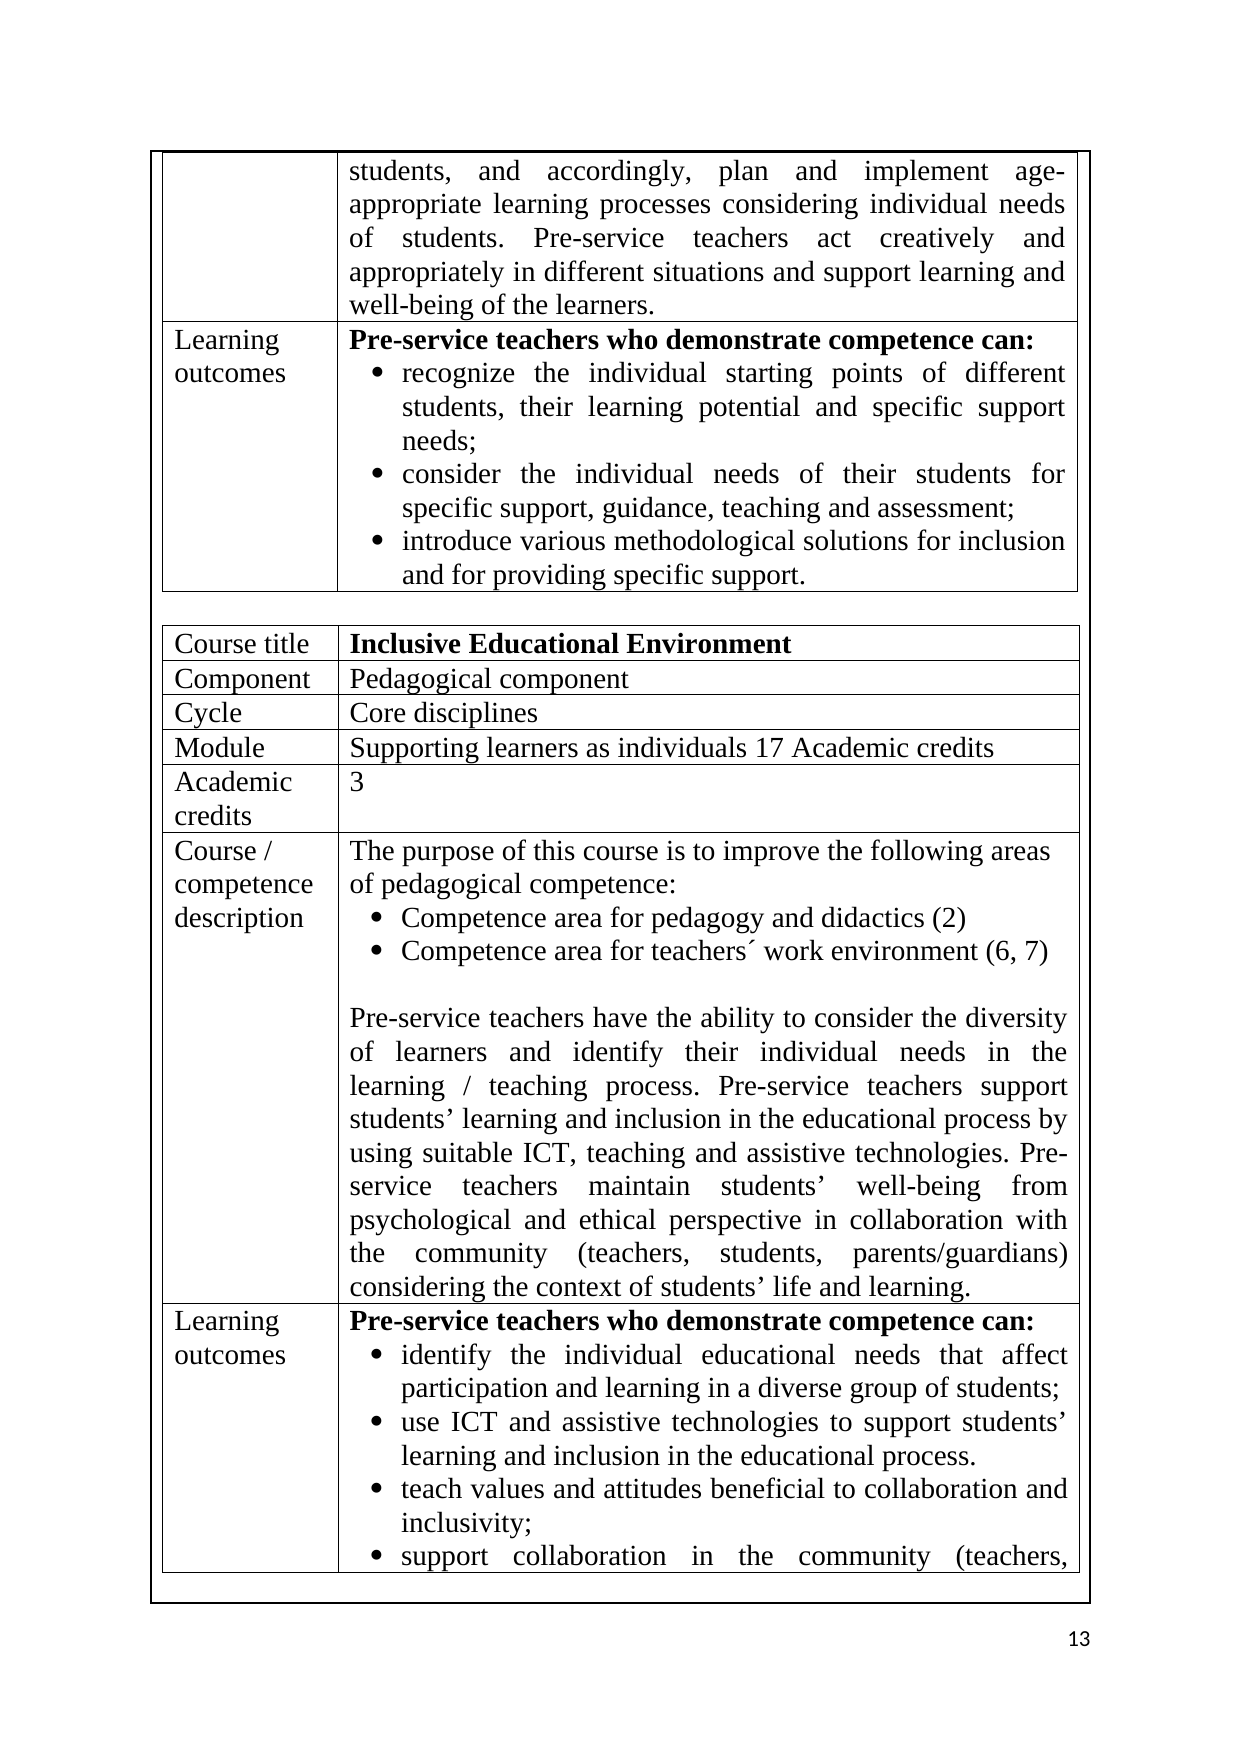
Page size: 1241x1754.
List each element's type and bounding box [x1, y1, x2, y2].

table_cell [152, 152, 1089, 1602]
